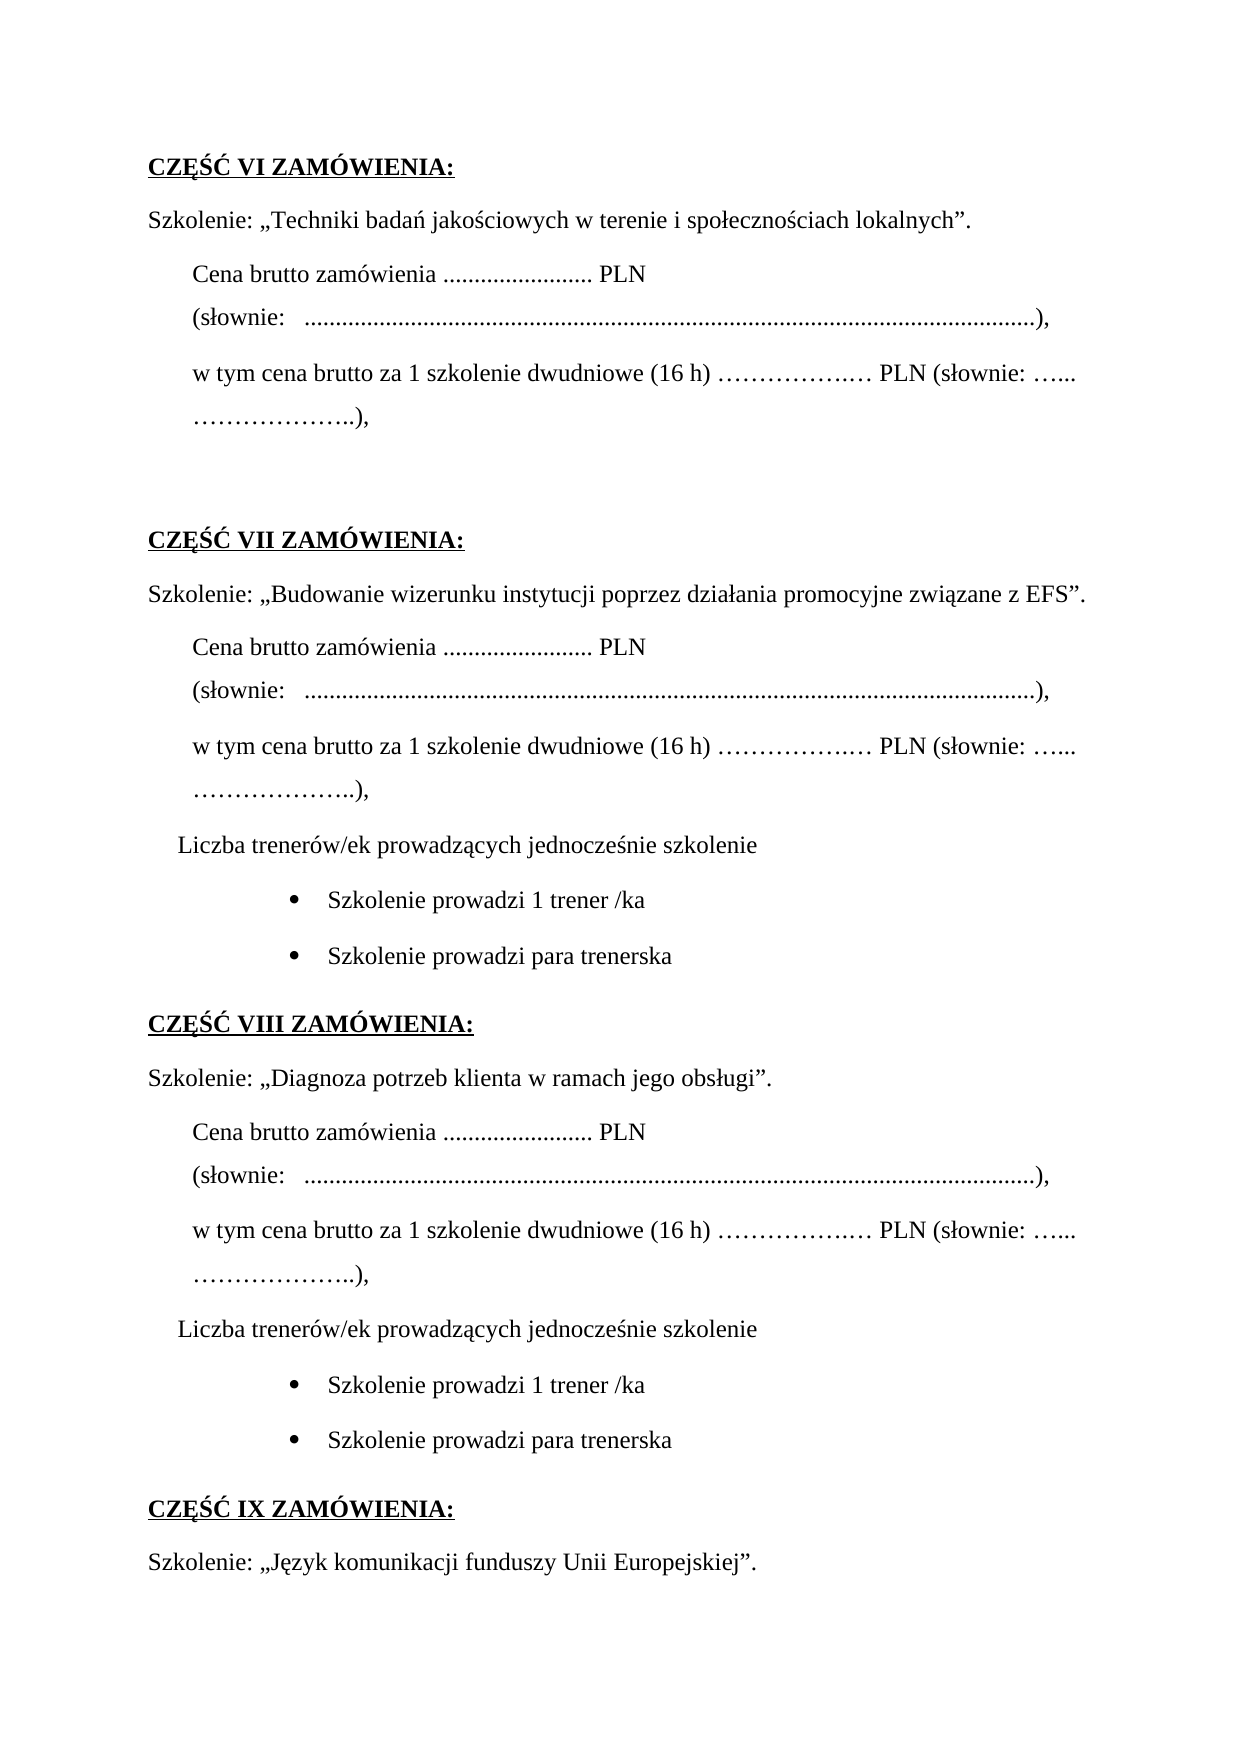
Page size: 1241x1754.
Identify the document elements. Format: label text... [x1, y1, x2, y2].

list Szkolenie prowadzi para trenerska [290, 1426, 1122, 1454]
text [192, 259, 1122, 331]
text CZĘŚĆ VII ZAMÓWIENIA: [148, 525, 1122, 554]
text Szkolenie: „Diagnoza potrzeb klienta w ramach jego obsługi”. [148, 1063, 1122, 1092]
text CZĘŚĆ IX ZAMÓWIENIA: [148, 1494, 1122, 1522]
list Szkolenie prowadzi 1 trener /ka [290, 886, 1122, 914]
text w tym cena brutto za 1 szkolenie dwudniowe (16 h) …………….… PLN (słownie: …...………………..), [192, 1216, 1122, 1287]
list Szkolenie prowadzi 1 trener /ka [290, 1370, 1122, 1399]
list Szkolenie prowadzi para trenerska [290, 941, 1122, 970]
text CZĘŚĆ VIII ZAMÓWIENIA: [148, 1009, 1122, 1038]
text w tym cena brutto za 1 szkolenie dwudniowe (16 h) …………….… PLN (słownie: …...………………..), [192, 358, 1122, 430]
text Liczba trenerów/ek prowadzących jednocześnie szkolenie [148, 830, 1122, 859]
text w tym cena brutto za 1 szkolenie dwudniowe (16 h) …………….… PLN (słownie: …...………………..), [192, 731, 1122, 803]
list Szkolenie: „Budowanie wizerunku instytucji poprzez działania promocyjne związane z EFS”. [148, 579, 1122, 607]
list Szkolenie: „Techniki badań jakościowych w terenie i społecznościach lokalnych”. [148, 205, 1122, 234]
text CZĘŚĆ VI ZAMÓWIENIA: [148, 152, 1122, 180]
text Liczba trenerów/ek prowadzących jednocześnie szkolenie [148, 1314, 1122, 1343]
list Szkolenie: „Język komunikacji funduszy Unii Europejskiej”. [148, 1547, 1122, 1576]
